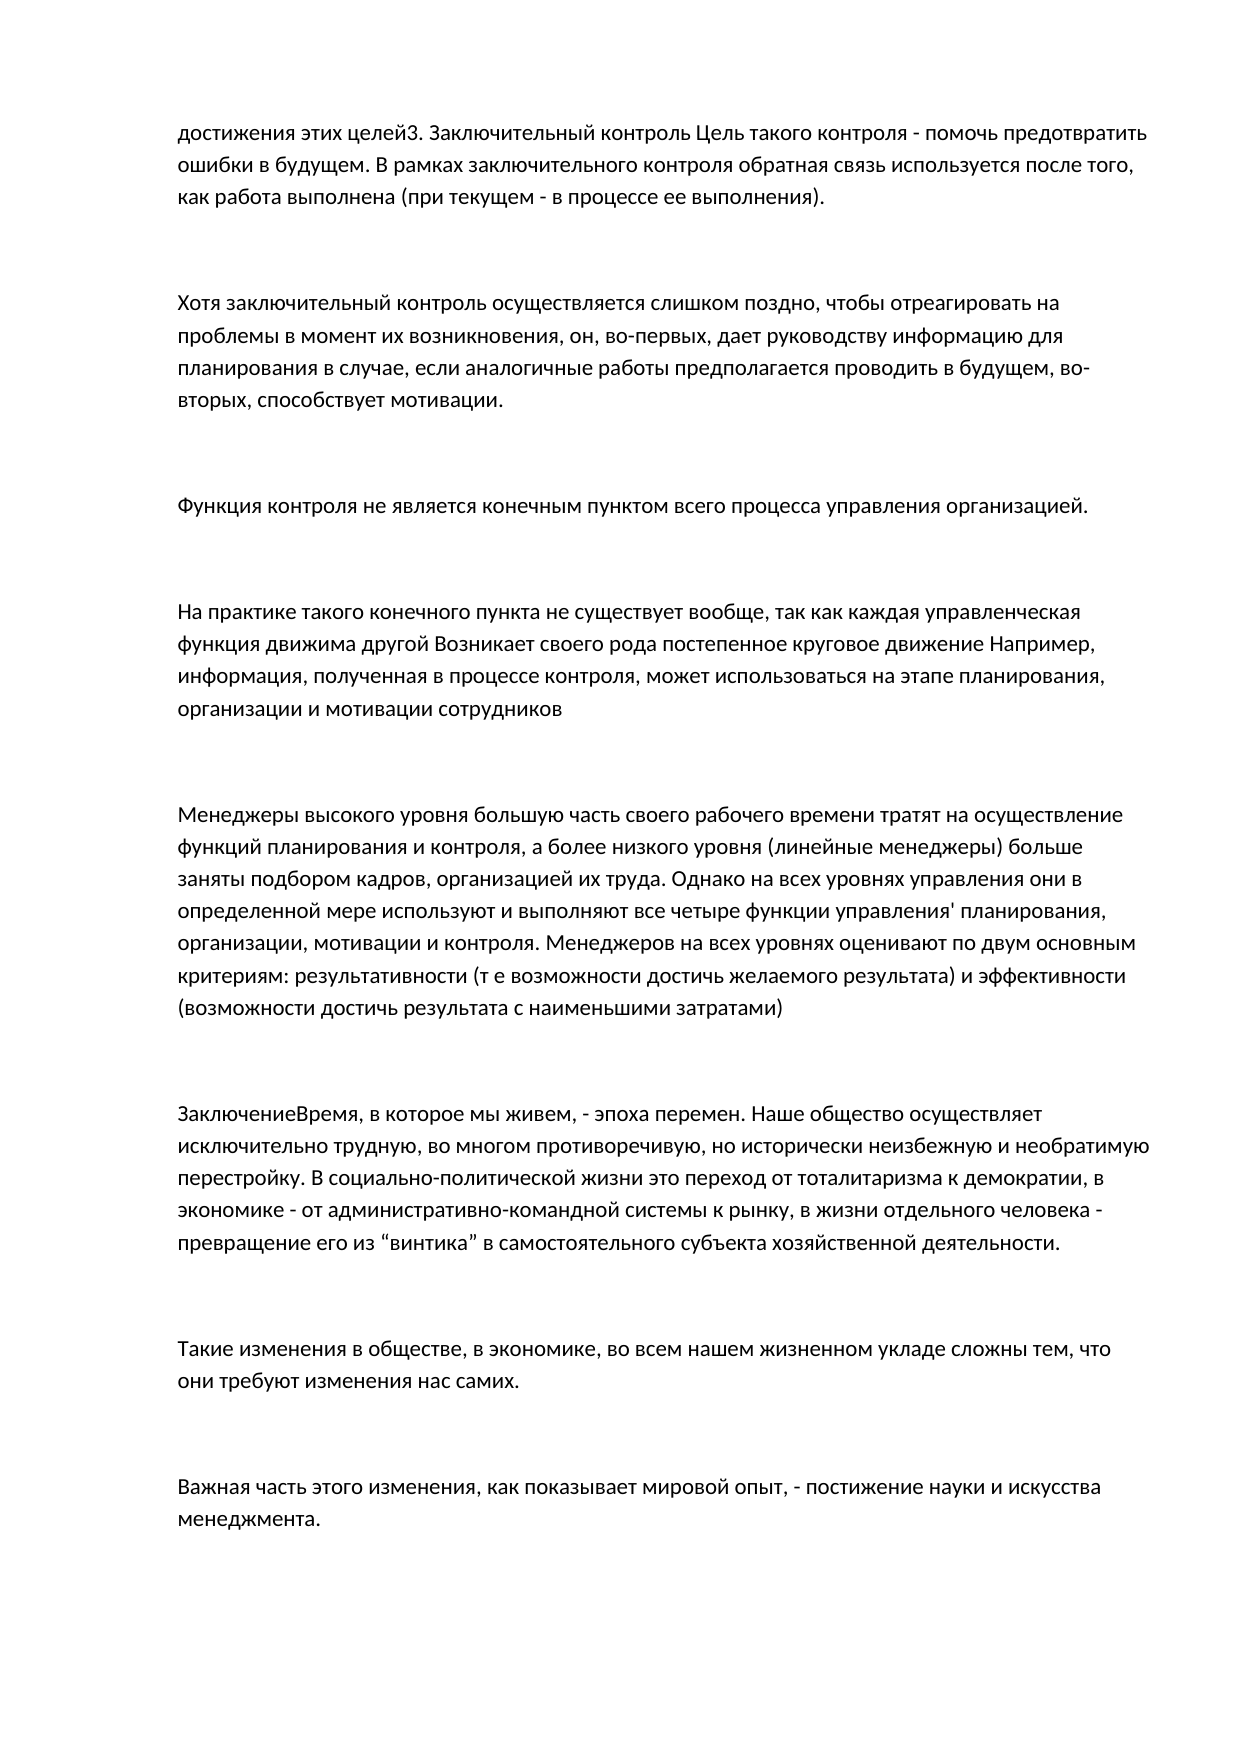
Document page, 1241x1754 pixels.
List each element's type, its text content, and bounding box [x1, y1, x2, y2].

text ЗаключениеВремя, в которое мы живем, - эпоха перемен. Наше общество осуществляет исключительно трудную, во многом противоречивую, но исторически неизбежную и необратимую перестройку. В социально-политической жизни это переход от тоталитаризма к демократии, в экономике - от административно-командной системы к рынку, в жизни отдельного человека - превращение его из “винтика” в самостоятельного субъекта хозяйственной деятельности. [177, 1099, 1152, 1256]
text Функция контроля не является конечным пунктом всего процесса управления организацией. [177, 491, 1152, 519]
text Важная часть этого изменения, как показывает мировой опыт, - постижение науки и искусства менеджмента. [177, 1472, 1152, 1532]
text На практике такого конечного пункта не существует вообще, так как каждая управленческая функция движима другой Возникает своего рода постепенное круговое движение Например, информация, полученная в процессе контроля, может использоваться на этапе планирования, организации и мотивации сотрудников [177, 597, 1152, 722]
text Хотя заключительный контроль осуществляется слишком поздно, чтобы отреагировать на проблемы в момент их возникновения, он, во-первых, дает руководству информацию для планирования в случае, если аналогичные работы предполагается проводить в будущем, во-вторых, способствует мотивации. [177, 288, 1152, 413]
text Менеджеры высокого уровня большую часть своего рабочего времени тратят на осуществление функций планирования и контроля, а более низкого уровня (линейные менеджеры) больше заняты подбором кадров, организацией их труда. Однако на всех уровнях управления они в определенной мере используют и выполняют все четыре функции управления' планирования, организации, мотивации и контроля. Менеджеров на всех уровнях оценивают по двум основным критериям: результативности (т е возможности достичь желаемого результата) и эффективности (возможности достичь результата с наименьшими затратами) [177, 800, 1152, 1021]
text Такие изменения в обществе, в экономике, во всем нашем жизненном укладе сложны тем, что они требуют изменения нас самих. [177, 1334, 1152, 1394]
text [177, 118, 1152, 211]
